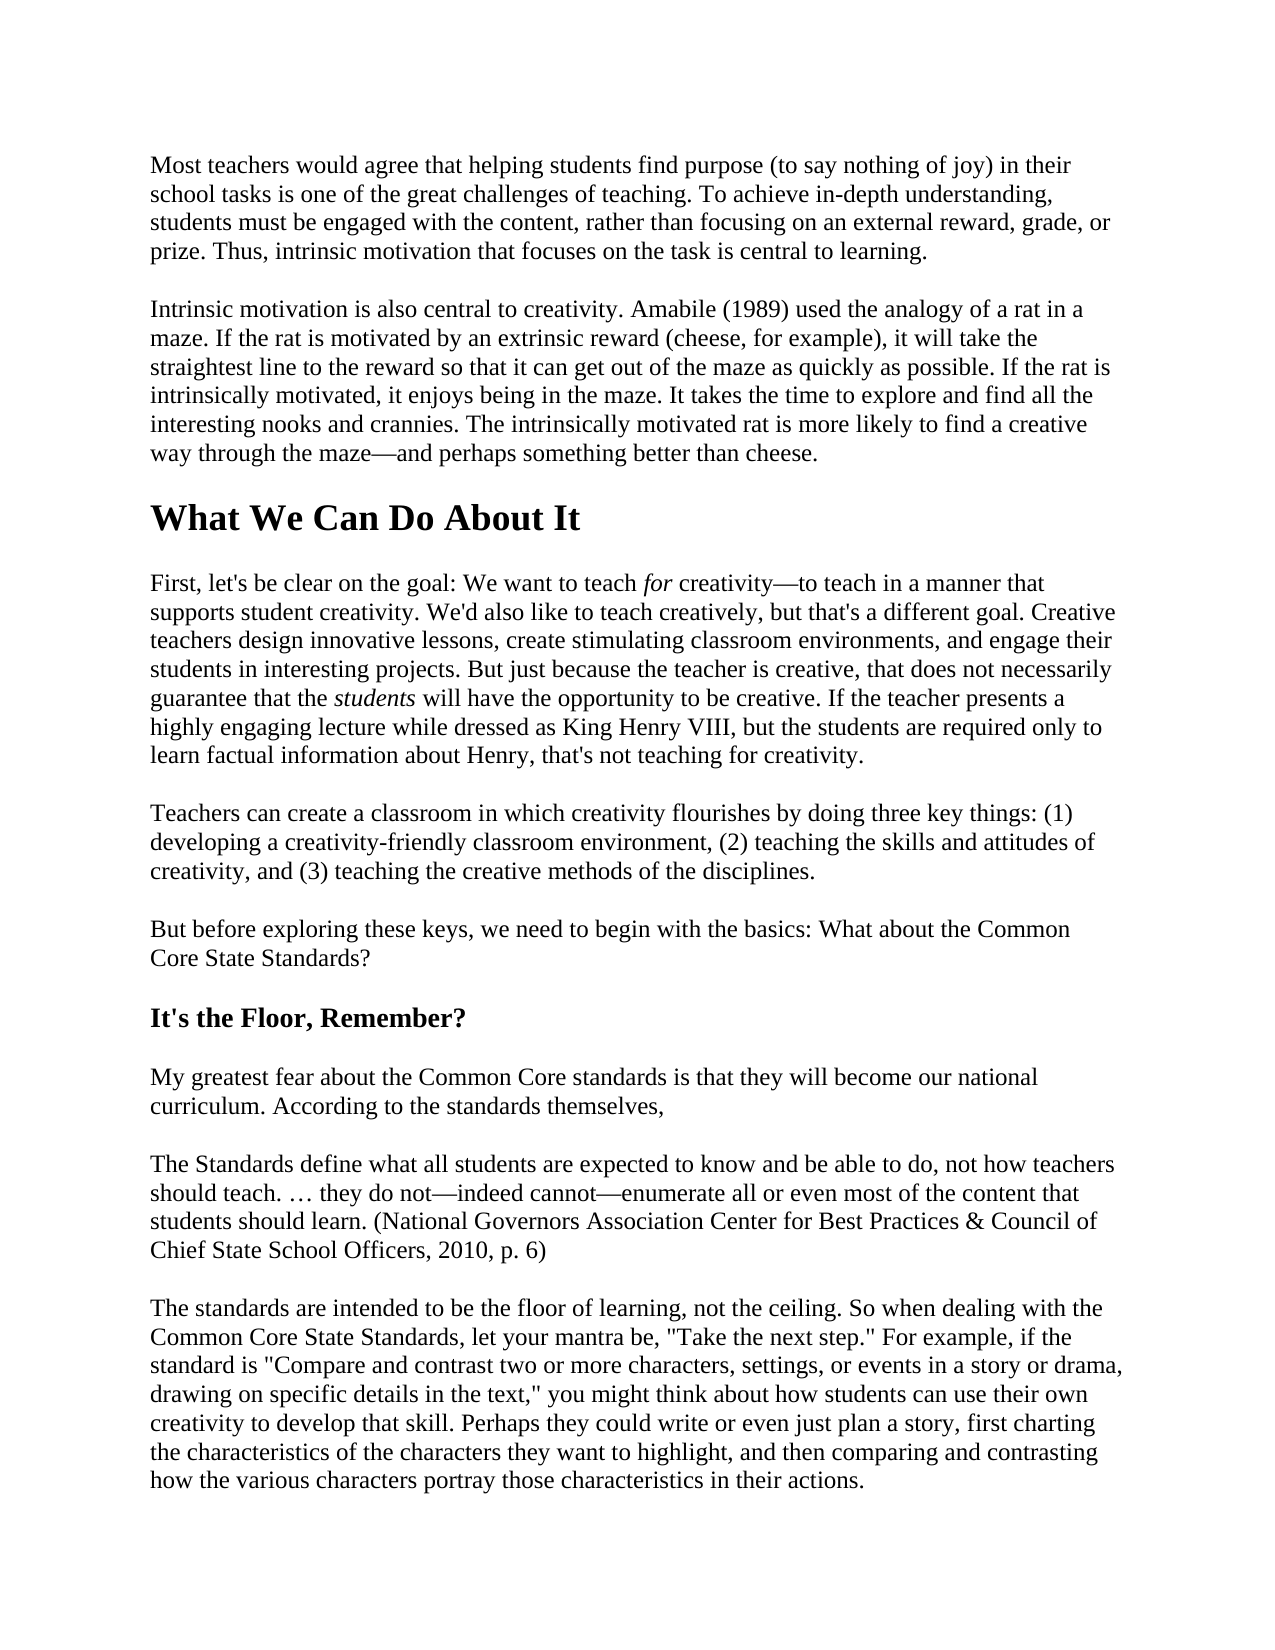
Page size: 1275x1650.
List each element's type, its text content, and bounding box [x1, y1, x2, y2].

text Intrinsic motivation is also central to creativity. Amabile (1989) used the analogy of a rat in a maze. If the rat is motivated by an extrinsic reward (cheese, for example), it will take the straightest line to the reward so that it can get out of the maze as quickly as possible. If the rat is intrinsically motivated, it enjoys being in the maze. It takes the time to explore and find all the interesting nooks and crannies. The intrinsically motivated rat is more likely to find a creative way through the maze—and perhaps something better than cheese. [150, 294, 1125, 467]
text What We Can Do About It [150, 496, 1125, 539]
text It's the Floor, Remember? [150, 1001, 1125, 1033]
text Teachers can create a classroom in which creativity flourishes by doing three key things: (1) developing a creativity-friendly classroom environment, (2) teaching the skills and attitudes of creativity, and (3) teaching the creative methods of the disciplines. [150, 798, 1125, 885]
text Most teachers would agree that helping students find purpose (to say nothing of joy) in their school tasks is one of the great challenges of teaching. To achieve in-depth understanding, students must be engaged with the content, rather than focusing on an external reward, grade, or prize. Thus, intrinsic motivation that focuses on the task is central to learning. [150, 150, 1125, 265]
text First, let's be clear on the goal: We want to teach for creativity—to teach in a manner that supports student creativity. We'd also like to teach creatively, but that's a different goal. Creative teachers design innovative lessons, create stimulating classroom environments, and engage their students in interesting projects. But just because the teacher is creative, that does not necessarily guarantee that the students will have the opportunity to be creative. If the teacher presents a highly engaging lecture while dressed as King Henry VIII, but the students are required only to learn factual information about Henry, that's not teaching for creativity. [150, 568, 1125, 769]
text The standards are intended to be the floor of learning, not the ceiling. So when dealing with the Common Core State Standards, let your mantra be, "Take the next step." For example, if the standard is "Compare and contrast two or more characters, settings, or events in a story or drama, drawing on specific details in the text," you might think about how students can use their own creativity to develop that skill. Perhaps they could write or even just plan a story, first charting the characteristics of the characters they want to highlight, and then comparing and contrasting how the various characters portray those characteristics in their actions. [150, 1293, 1125, 1494]
text The Standards define what all students are expected to know and be able to do, not how teachers should teach. … they do not—indeed cannot—enumerate all or even most of the content that students should learn. (National Governors Association Center for Best Practices & Council of Chief State School Officers, 2010, p. 6) [150, 1149, 1125, 1264]
text But before exploring these keys, we need to begin with the basics: What about the Common Core State Standards? [150, 914, 1125, 971]
text My greatest fear about the Common Core standards is that they will become our national curriculum. According to the standards themselves, [150, 1062, 1125, 1120]
